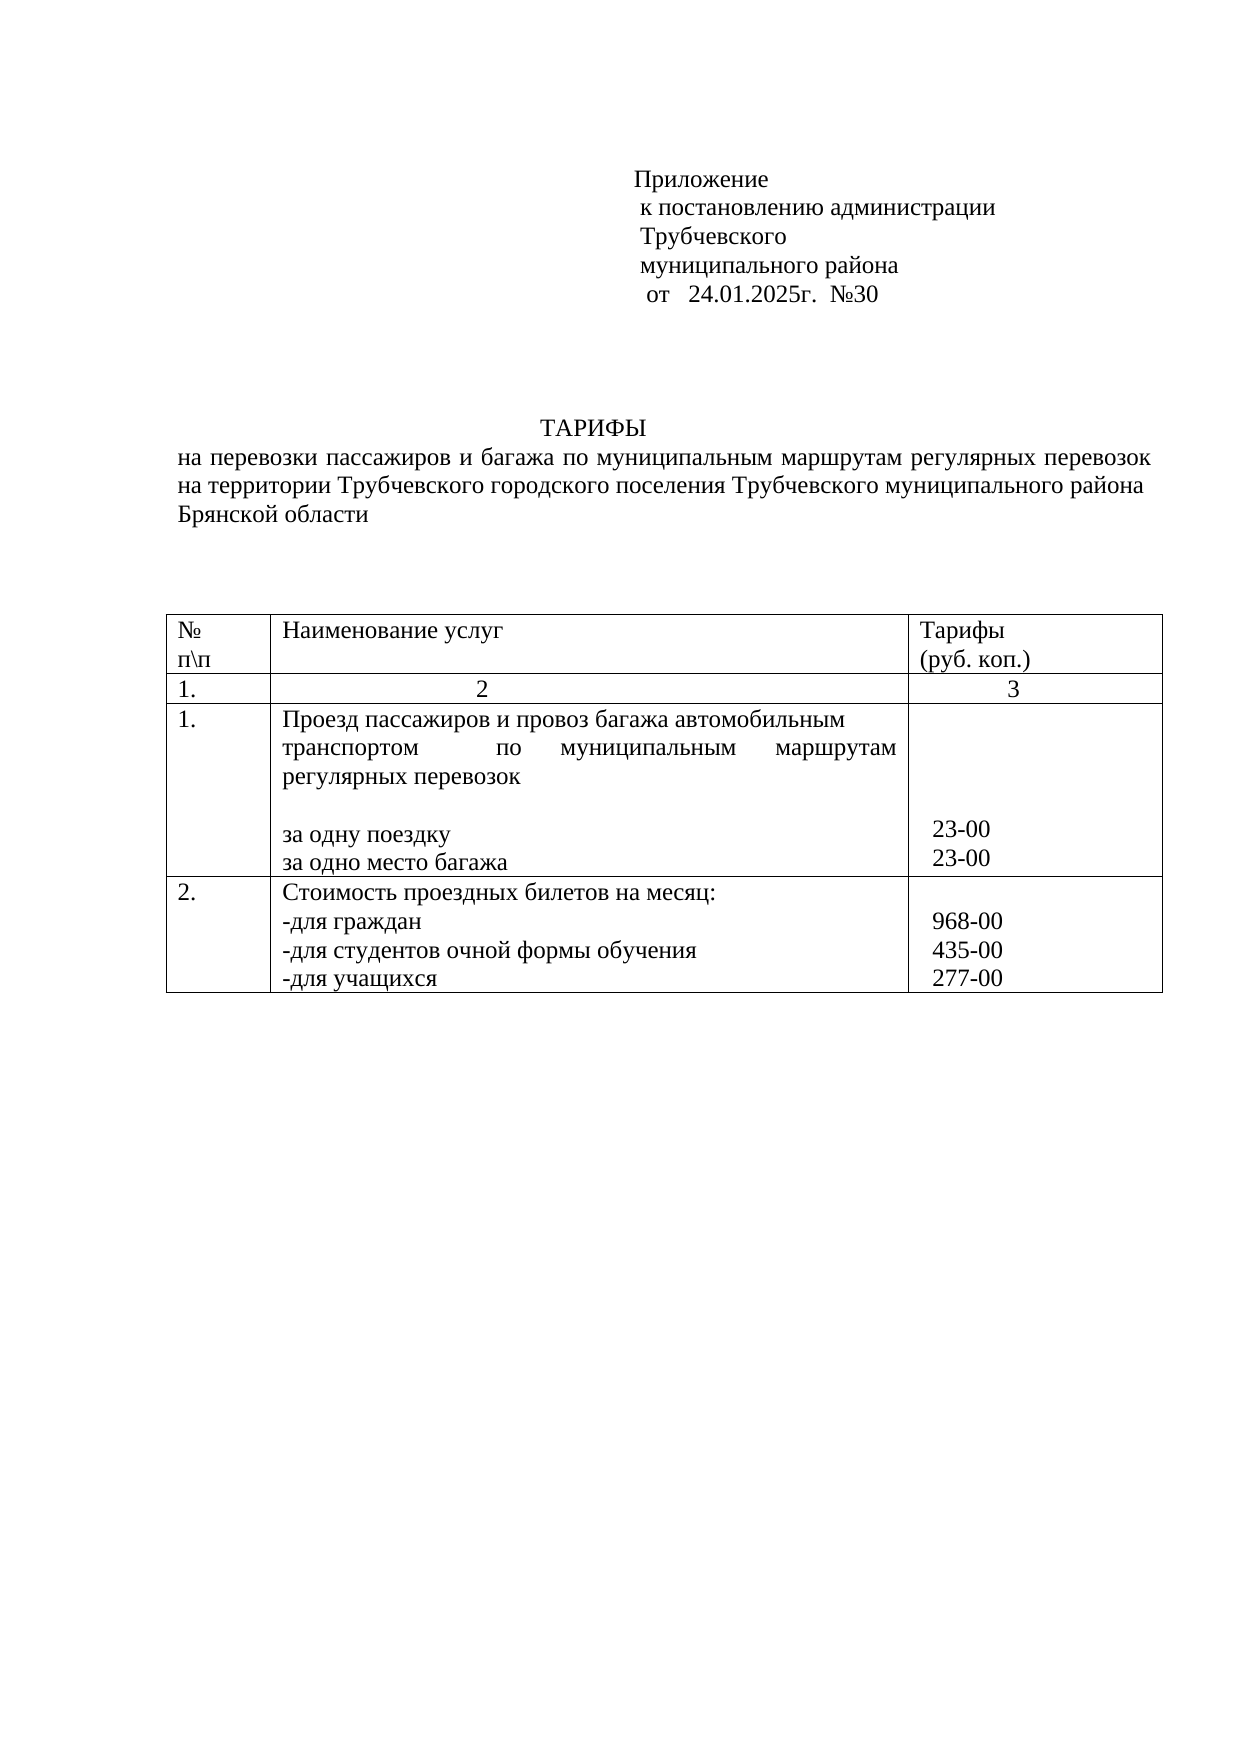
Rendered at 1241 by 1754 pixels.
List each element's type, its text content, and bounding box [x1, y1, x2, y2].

text Брянской области [177, 499, 1152, 528]
text Приложение [177, 164, 1152, 192]
table_header Тарифы (руб. коп.) [909, 615, 1162, 673]
table_cell 968-00 435-00 277-00 [909, 877, 1162, 992]
text на перевозки пассажиров и багажа по муниципальным маршрутам регулярных перевозок на территории Трубчевского городского поселения Трубчевского муниципального района [177, 442, 1152, 499]
text от 24.01.2025г. №30 [177, 279, 1152, 307]
table_header № п\п [167, 615, 270, 673]
table_cell Проезд пассажиров и провоз багажа автомобильным транспортом по муниципальным маршрутам регулярных перевозок за одну поездку за одно место багажа [271, 704, 908, 876]
table_cell 2 [271, 674, 908, 703]
table_cell Стоимость проездных билетов на месяц: -для граждан -для студентов очной формы обучения -для учащихся [271, 877, 908, 992]
table_cell 2. [167, 877, 270, 992]
text к постановлению администрации [177, 192, 1152, 221]
table_cell 23-00 23-00 [909, 704, 1162, 876]
text муниципального района [177, 250, 1152, 279]
table_header Наименование услуг [271, 615, 908, 673]
text ТАРИФЫ [177, 413, 1152, 442]
table_cell 1. [167, 674, 270, 703]
table_cell 1. [167, 704, 270, 876]
table_cell 3 [909, 674, 1162, 703]
text Трубчевского [177, 221, 1152, 250]
